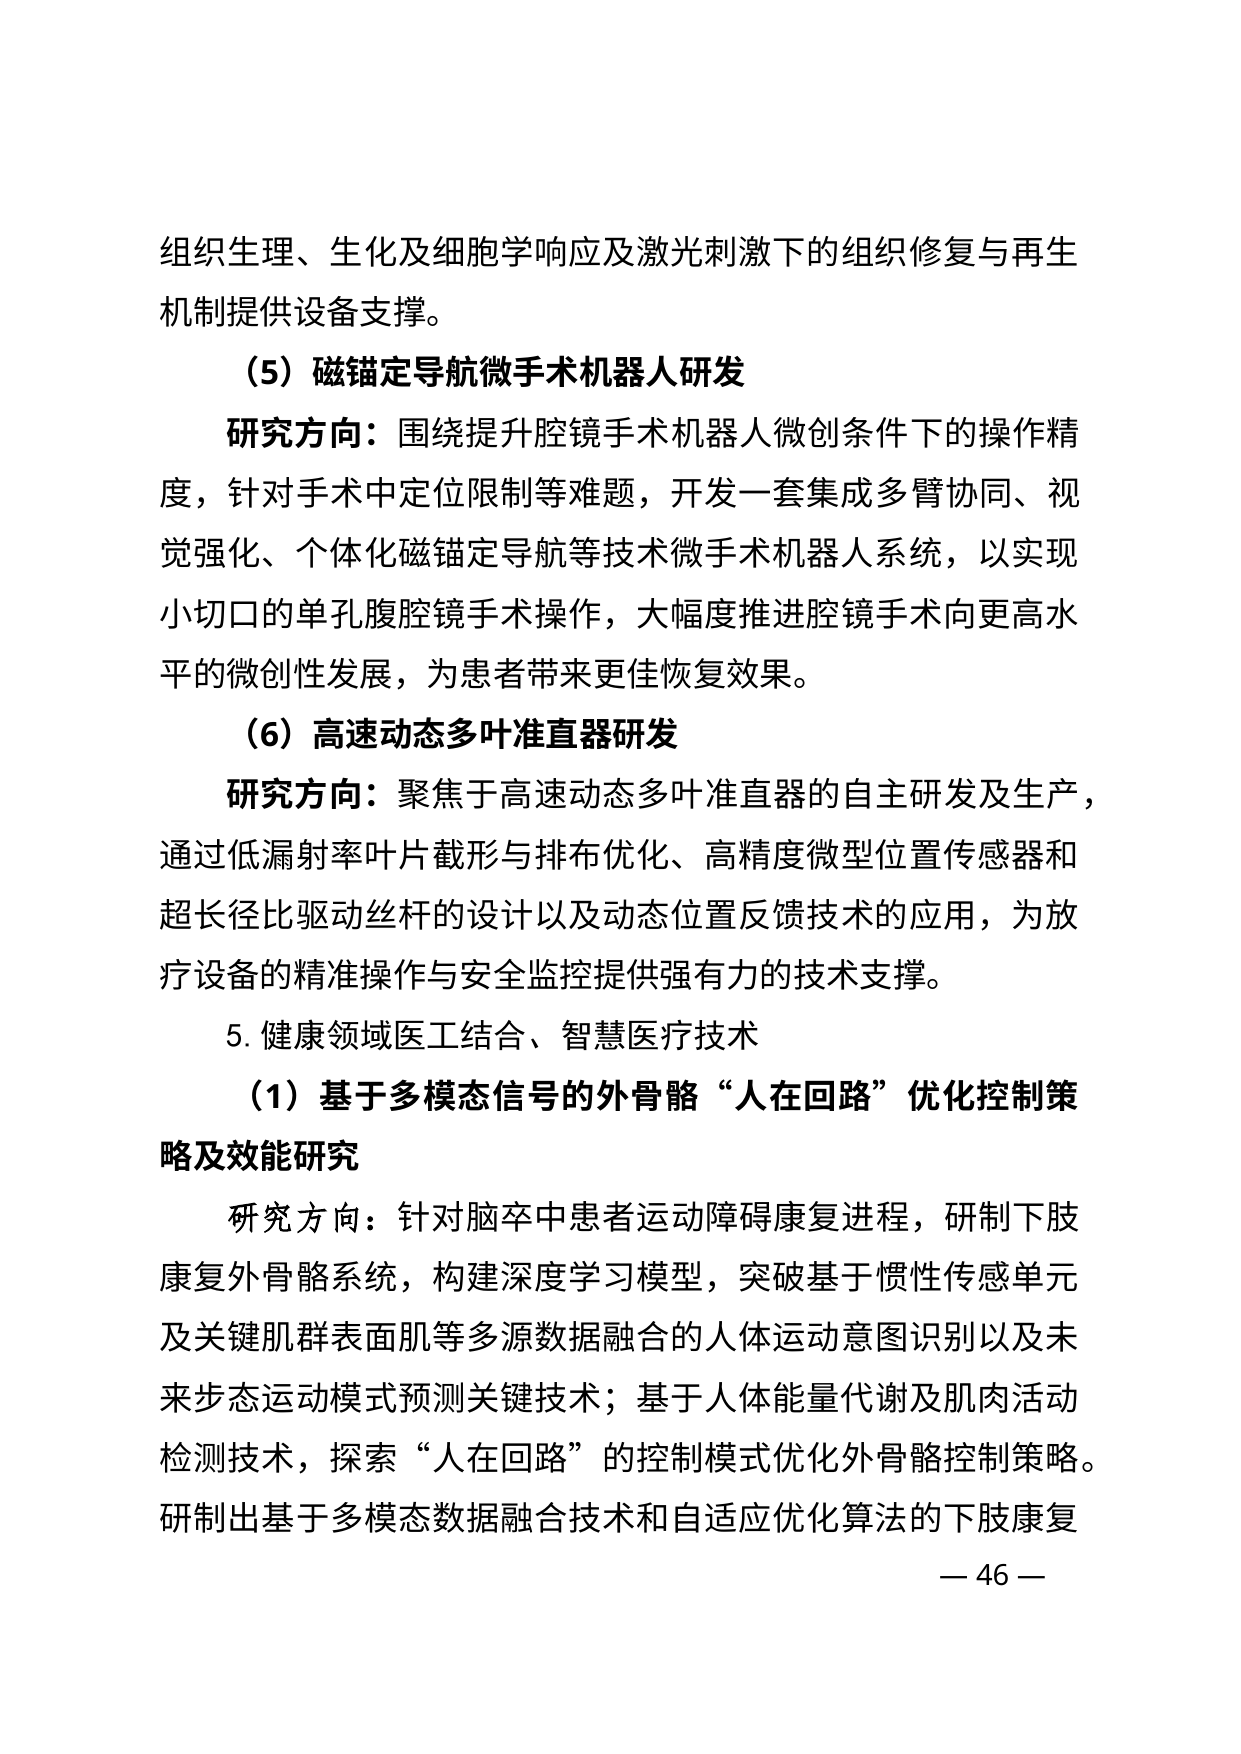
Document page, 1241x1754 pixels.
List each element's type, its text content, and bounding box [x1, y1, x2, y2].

text （5）磁锚定导航微手术机器人研发 [159, 340, 1081, 400]
text （1）基于多模态信号的外骨骼“人在回路”优化控制策略及效能研究 [159, 1064, 1081, 1184]
text （6）高速动态多叶准直器研发 [159, 702, 1081, 762]
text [159, 219, 1081, 340]
text 5.健康领域医工结合、智慧医疗技术 [159, 1003, 1081, 1064]
text 研究方向：聚焦于高速动态多叶准直器的自主研发及生产，通过低漏射率叶片截形与排布优化、高精度微型位置传感器和超长径比驱动丝杆的设计以及动态位置反馈技术的应用，为放疗设备的精准操作与安全监控提供强有力的技术支撑。 [159, 762, 1081, 1003]
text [159, 1184, 1081, 1546]
text 研究方向：围绕提升腔镜手术机器人微创条件下的操作精度，针对手术中定位限制等难题，开发一套集成多臂协同、视觉强化、个体化磁锚定导航等技术微手术机器人系统，以实现小切口的单孔腹腔镜手术操作，大幅度推进腔镜手术向更高水平的微创性发展，为患者带来更佳恢复效果。 [159, 400, 1081, 702]
